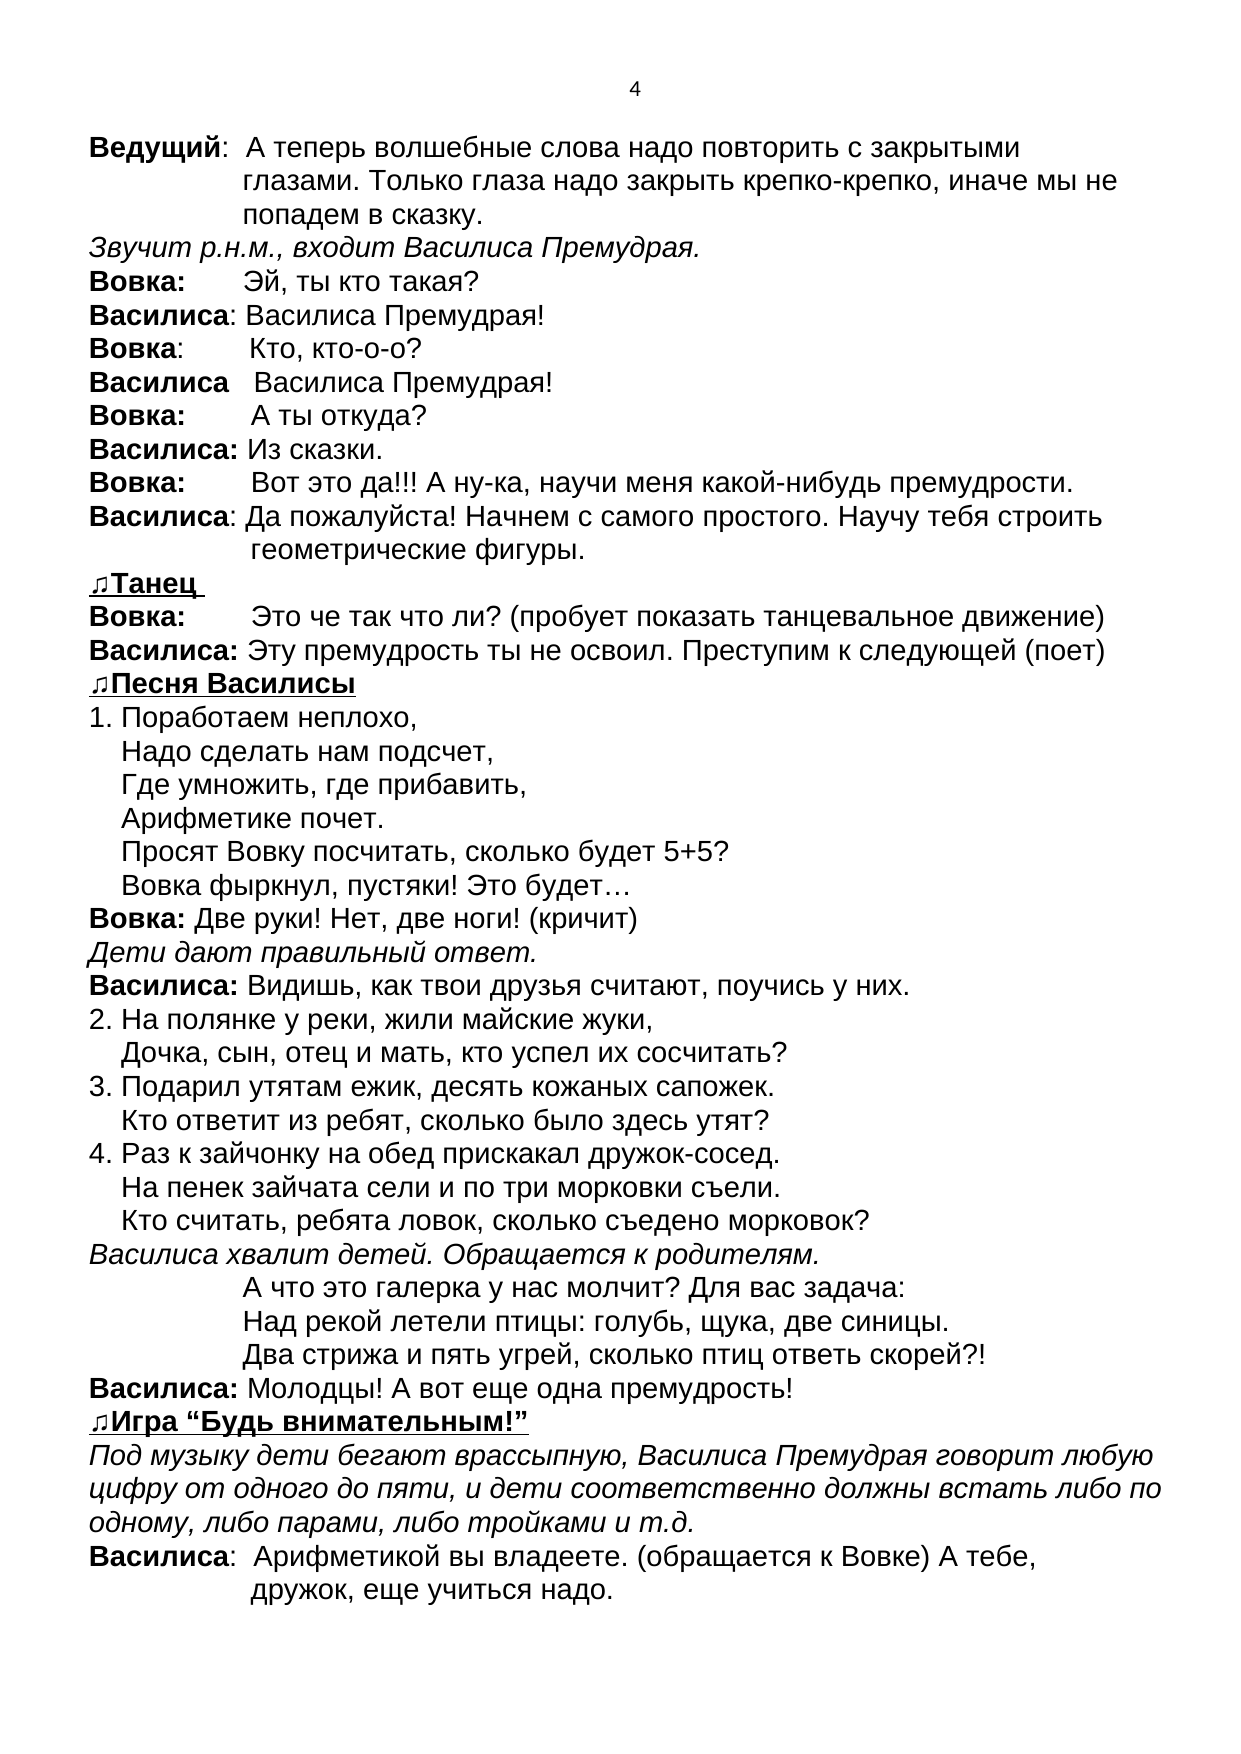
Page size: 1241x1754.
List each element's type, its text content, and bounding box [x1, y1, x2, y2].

text А что это галерка у нас молчит? Для вас задача: [89, 1270, 1181, 1304]
text 4. Раз к зайчонку на обед прискакал дружок-сосед. На пенек зайчата сели и по три морковки съели. Кто считать, ребята ловок, сколько съедено морковок? [89, 1136, 1181, 1237]
text 2. На полянке у реки, жили майские жуки, Дочка, сын, отец и мать, кто успел их сосчитать? [89, 1002, 1181, 1069]
text Вовка: Кто, кто-о-о? [89, 331, 1181, 364]
text Над рекой летели птицы: голубь, щука, две синицы. [89, 1304, 1181, 1337]
text Под музыку дети бегают врассыпную, Василиса Премудрая говорит любую цифру от одного до пяти, и дети соответственно должны встать либо по одному, либо парами, либо тройками и т.д. [89, 1438, 1181, 1538]
text Просят Вовку посчитать, сколько будет 5+5? [89, 834, 1181, 868]
text Василиса: Из сказки. [89, 432, 1181, 465]
text Василиса Василиса Премудрая! [89, 364, 1181, 398]
text попадем в сказку. [89, 197, 1181, 230]
text Василиса: Да пожалуйста! Начнем с самого простого. Научу тебя строить [89, 499, 1181, 532]
text Ведущий: А теперь волшебные слова надо повторить с закрытыми [89, 130, 1181, 163]
text Василиса: Арифметикой вы владеете. (обращается к Вовке) А тебе, [89, 1538, 1181, 1572]
text Вовка: Вот это да!!! А ну-ка, научи меня какой-нибудь премудрости. [89, 465, 1181, 499]
text ♫Песня Василисы [89, 666, 1181, 700]
text ♫Танец [89, 566, 1181, 599]
text Два стрижа и пять угрей, сколько птиц ответь скорей?! [89, 1337, 1181, 1371]
text 1. Поработаем неплохо, Надо сделать нам подсчет, Где умножить, где прибавить, Арифметике почет. [89, 700, 1181, 834]
text Вовка фыркнул, пустяки! Это будет… [89, 868, 1181, 901]
text Василиса: Молодцы! А вот еще одна премудрость! [89, 1371, 1181, 1404]
text Василиса: Видишь, как твои друзья считают, поучись у них. [89, 968, 1181, 1002]
text Вовка: Это че так что ли? (пробует показать танцевальное движение) [89, 599, 1181, 633]
text геометрические фигуры. [89, 532, 1181, 566]
text Василиса хвалит детей. Обращается к родителям. [89, 1237, 1181, 1270]
text Дети дают правильный ответ. [89, 935, 1181, 968]
text 3. Подарил утятам ежик, десять кожаных сапожек. Кто ответит из ребят, сколько было здесь утят? [89, 1069, 1181, 1136]
text глазами. Только глаза надо закрыть крепко-крепко, иначе мы не [89, 163, 1181, 197]
text Вовка: Эй, ты кто такая? [89, 264, 1181, 297]
text Василиса: Василиса Премудрая! [89, 297, 1181, 331]
text Вовка: А ты откуда? [89, 398, 1181, 432]
text ♫Игра “Будь внимательным!” [89, 1404, 1181, 1438]
text дружок, еще учиться надо. [89, 1572, 1181, 1606]
text Звучит р.н.м., входит Василиса Премудрая. [89, 230, 1181, 264]
text Василиса: Эту премудрость ты не освоил. Преступим к следующей (поет) [89, 633, 1181, 666]
text Вовка: Две руки! Нет, две ноги! (кричит) [89, 901, 1181, 935]
